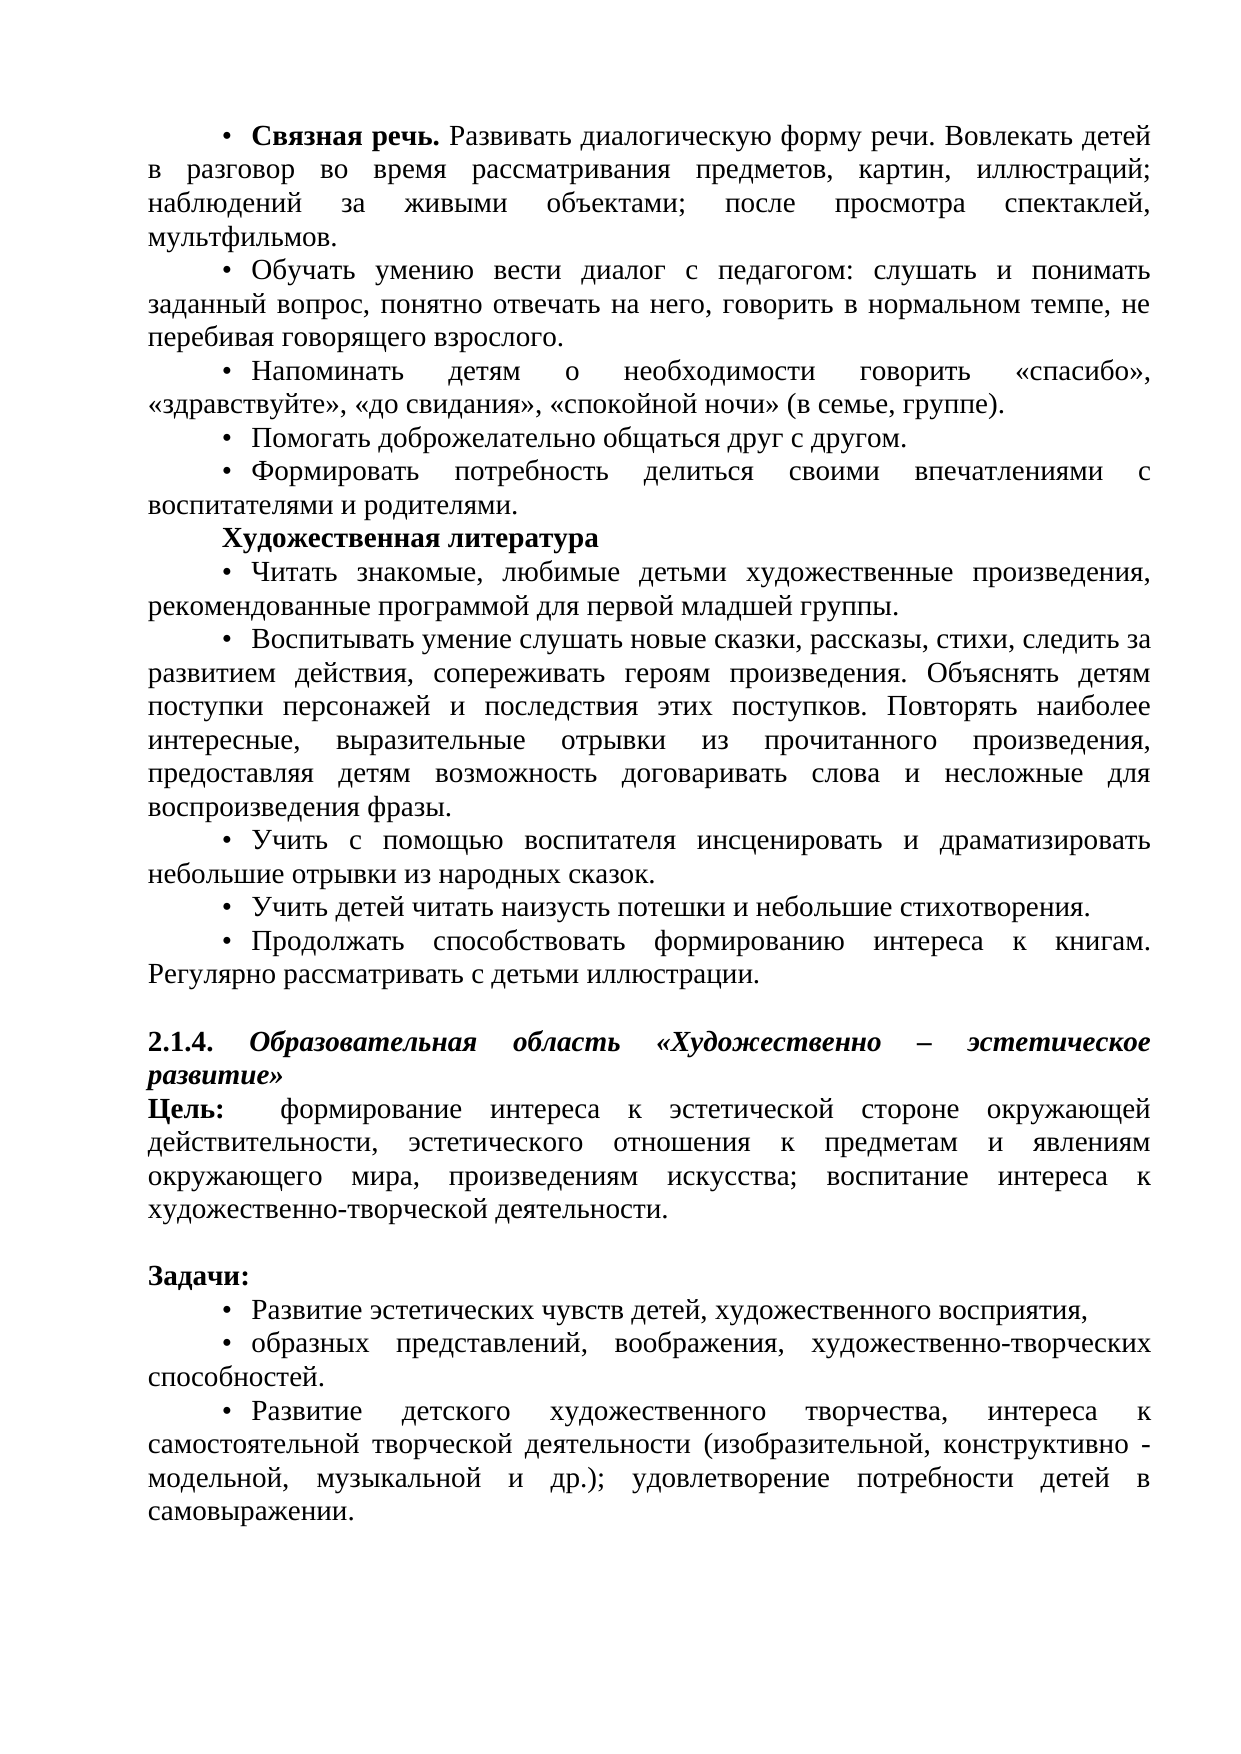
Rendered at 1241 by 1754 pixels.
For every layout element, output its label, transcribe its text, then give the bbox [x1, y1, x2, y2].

list Воспитывать умение слушать новые сказки, рассказы, стихи, следить за развитием действия, сопереживать героям произведения. Объяснять детям поступки персонажей и последствия этих поступков. Повторять наиболее интересные, выразительные отрывки из прочитанного произведения, предоставляя детям возможность договаривать слова и несложные для воспроизведения фразы. [148, 621, 1152, 822]
text 2.1.4. Образовательная область «Художественно – эстетическое развитие» [148, 1024, 1152, 1091]
list Учить детей читать наизусть потешки и небольшие стихотворения. [148, 889, 1152, 923]
text Цель: формирование интереса к эстетической стороне окружающей действительности, эстетического отношения к предметам и явлениям окружающего мира, произведениям искусства; воспитание интереса к художественно-творческой деятельности. [148, 1091, 1152, 1225]
list образных представлений, воображения, художественно-творческих способностей. [148, 1326, 1152, 1393]
list Обучать умению вести диалог с педагогом: слушать и понимать заданный вопрос, понятно отвечать на него, говорить в нормальном темпе, не перебивая говорящего взрослого. [148, 252, 1152, 353]
list Развитие эстетических чувств детей, художественного восприятия, [148, 1292, 1152, 1326]
list Читать знакомые, любимые детьми художественные произведения, рекомендованные программой для первой младшей группы. [148, 554, 1152, 621]
list Напоминать детям о необходимости говорить «спасибо», «здравствуйте», «до свидания», «спокойной ночи» (в семье, группе). [148, 353, 1152, 420]
text Задачи: [148, 1258, 1152, 1292]
list Учить с помощью воспитателя инсценировать и драматизировать небольшие отрывки из народных сказок. [148, 822, 1152, 889]
list Развитие детского художественного творчества, интереса к самостоятельной творческой деятельности (изобразительной, конструктивно - модельной, музыкальной и др.); удовлетворение потребности детей в самовыражении. [148, 1393, 1152, 1527]
list Связная речь. Развивать диалогическую форму речи. Вовлекать детей в разговор во время рассматривания предметов, картин, иллюстраций; наблюдений за живыми объектами; после просмотра спектаклей, мультфильмов. [148, 118, 1152, 252]
list Продолжать способствовать формированию интереса к книгам. Регулярно рассматривать с детьми иллюстрации. [148, 923, 1152, 990]
text Художественная литература [222, 521, 1152, 554]
list Помогать доброжелательно общаться друг с другом. [148, 420, 1152, 453]
list Формировать потребность делиться своими впечатлениями с воспитателями и родителями. [148, 453, 1152, 521]
